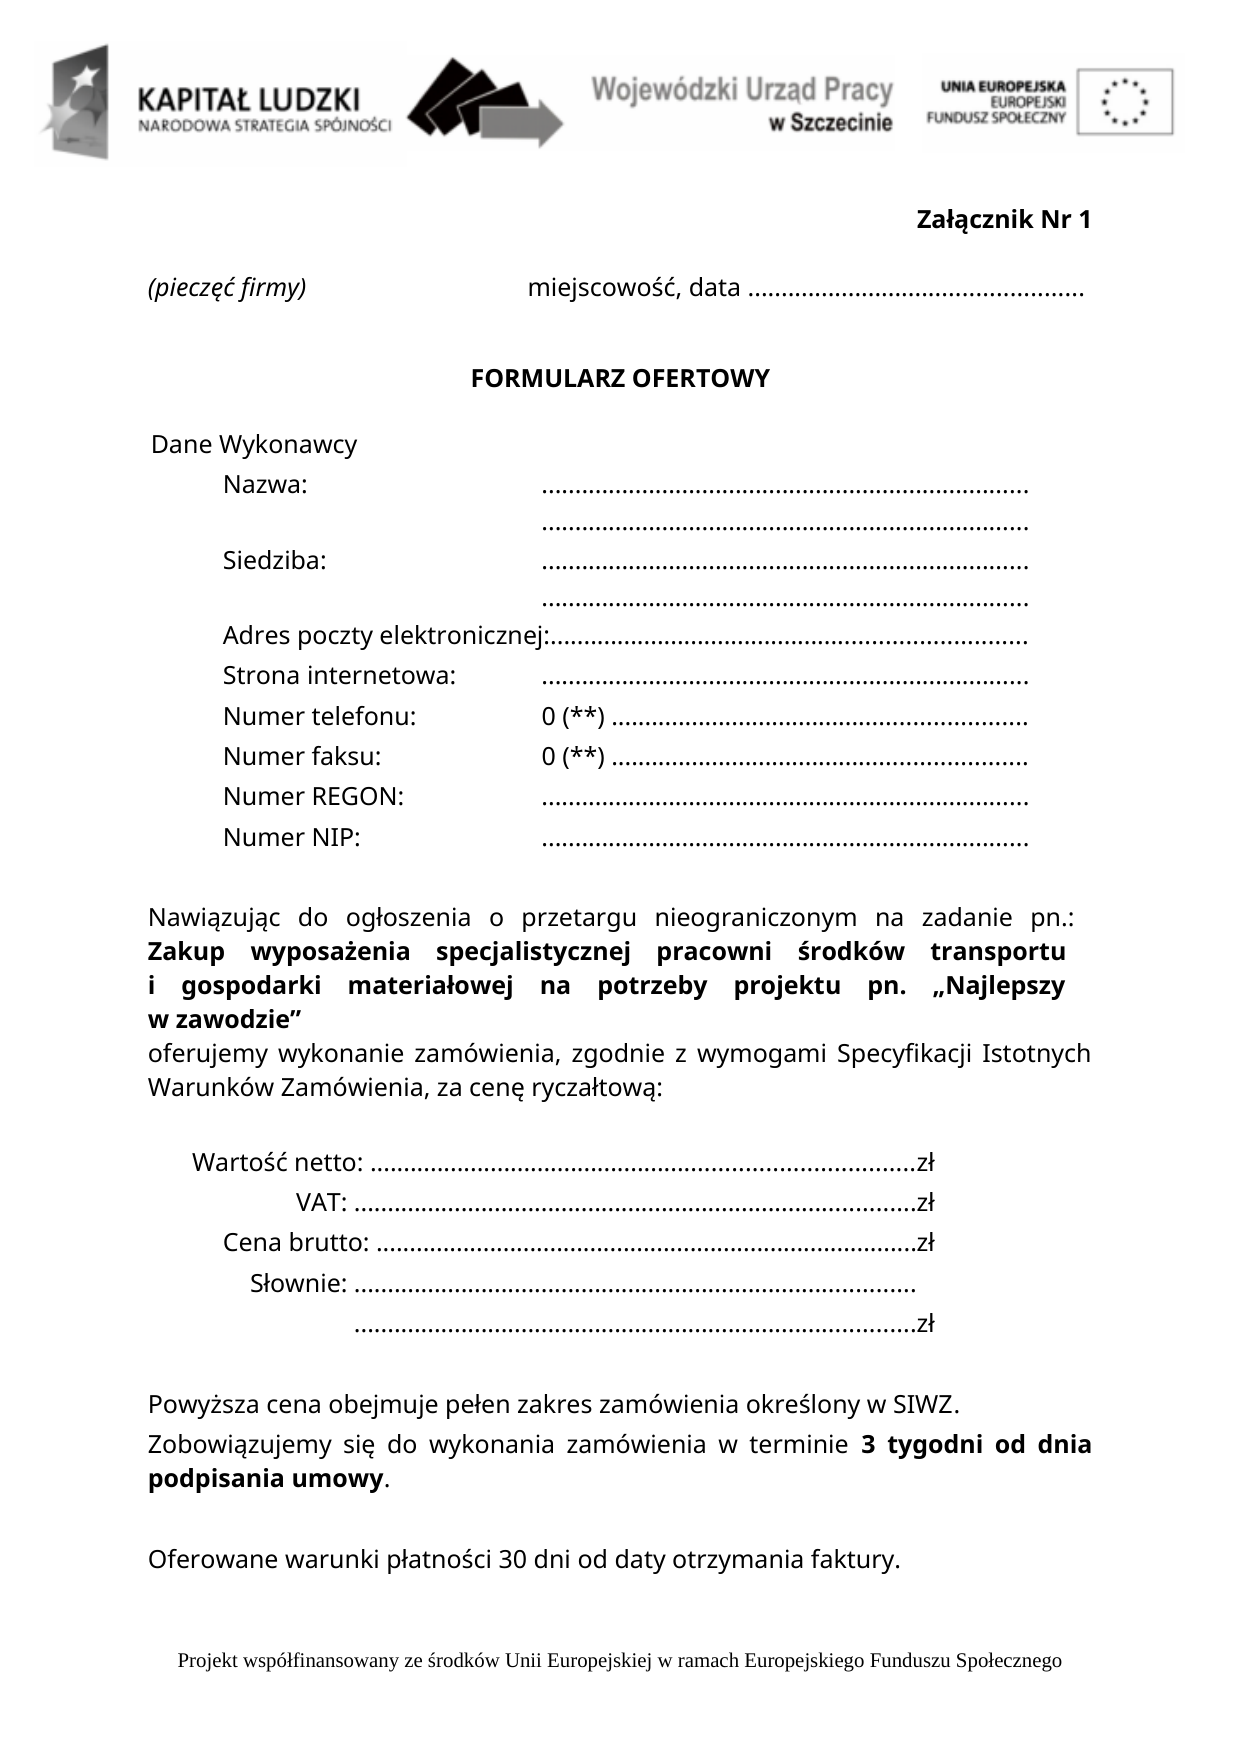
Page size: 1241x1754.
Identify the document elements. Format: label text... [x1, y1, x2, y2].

text Powyższa cena obejmuje pełen zakres zamówienia określony w SIWZ. [148, 1386, 1093, 1420]
text Zobowiązujemy się do wykonania zamówienia w terminie 3 tygodni od dnia podpisania umowy. [148, 1427, 1093, 1495]
text Numer faksu: 0 (**) [223, 738, 1093, 773]
text zł [223, 1306, 1093, 1340]
text Numer telefonu: 0 (**) [223, 698, 1093, 732]
text Oferowane warunki płatności 30 dni od daty otrzymania faktury. [148, 1541, 1093, 1575]
text (pieczęć firmy) miejscowość, data [148, 269, 1093, 303]
text Załącznik Nr 1 [148, 201, 1093, 235]
text Słownie: [223, 1265, 1093, 1299]
text Numer NIP: [223, 819, 1093, 853]
text Nazwa: [223, 467, 1093, 501]
text Cena brutto: zł [223, 1225, 1093, 1259]
text Numer REGON: [223, 779, 1093, 813]
text FORMULARZ OFERTOWY [148, 360, 1093, 394]
text Strona internetowa: [223, 658, 1093, 692]
text Dane Wykonawcy [151, 427, 1093, 461]
text VAT: zł [223, 1185, 1093, 1219]
text oferujemy wykonanie zamówienia, zgodnie z wymogami Specyfikacji Istotnych Warunków Zamówienia, za cenę ryczałtową: [148, 1036, 1093, 1104]
text Siedziba: [223, 542, 1093, 576]
text Adres poczty elektronicznej: [223, 618, 1093, 652]
text Nawiązując do ogłoszenia o przetargu nieograniczonym na zadanie pn.: Zakup wyposażenia specjalistycznej pracowni środków transportu i gospodarki materiałowej na potrzeby projektu pn. „Najlepszy w zawodzie” [148, 900, 1093, 1036]
text Wartość netto: zł [192, 1144, 1093, 1178]
